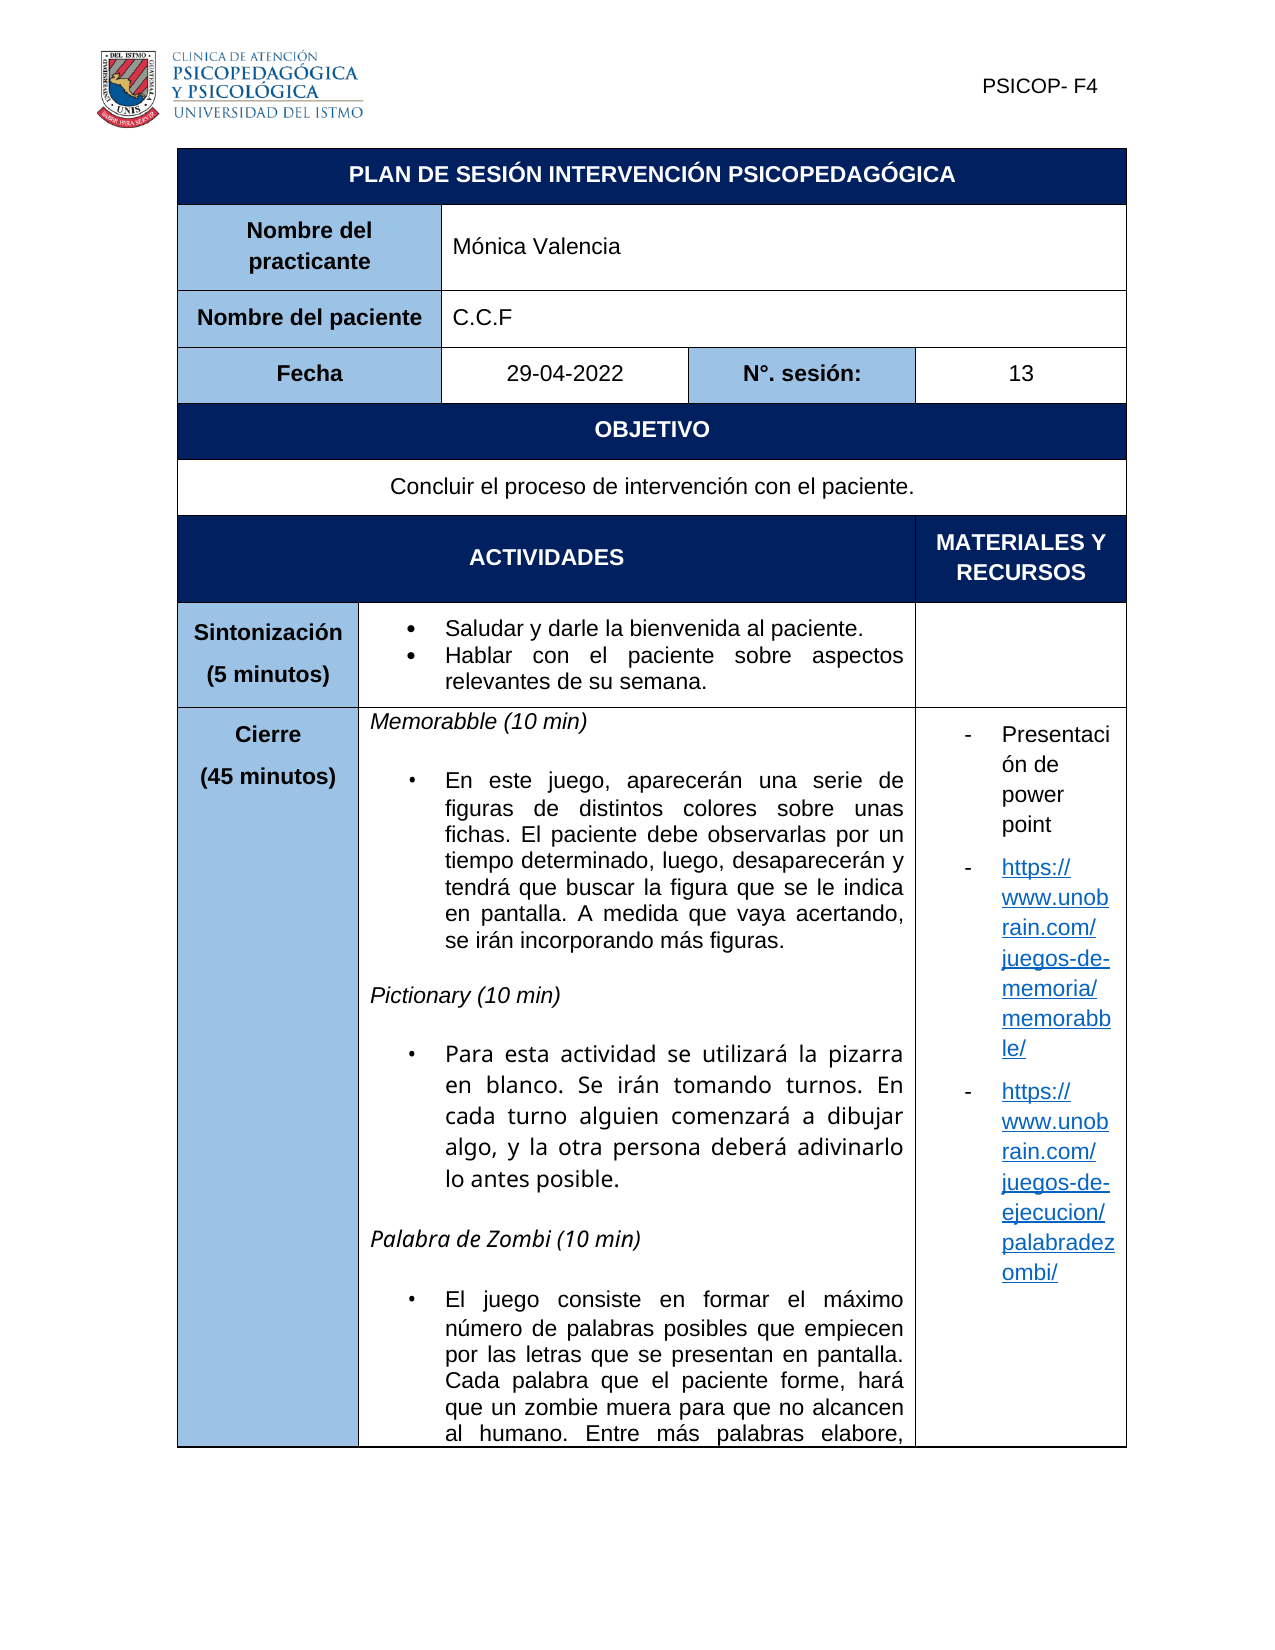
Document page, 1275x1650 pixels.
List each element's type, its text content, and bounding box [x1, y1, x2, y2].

table_cell N°. sesión: [689, 348, 915, 403]
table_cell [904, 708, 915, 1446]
table_cell Concluir el proceso de intervención con el paciente. [178, 460, 1126, 515]
table_cell 13 [916, 348, 1126, 403]
table_cell Nombre del practicante [178, 205, 441, 290]
table_cell Nombre del paciente [178, 291, 441, 347]
table_cell [916, 603, 1126, 707]
table_cell OBJETIVO [178, 404, 1126, 459]
table_cell Saludar y darle la bienvenida al paciente. Hablar con el paciente sobre aspectos relevantes de su semana. [359, 603, 915, 707]
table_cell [916, 708, 1126, 1446]
table_cell Sintonización (5 minutos) [178, 603, 358, 707]
table_cell Cierre (45 minutos) [178, 708, 358, 1446]
table_cell Fecha [178, 348, 441, 403]
picture [45, 21, 424, 163]
table_cell ACTIVIDADES [178, 516, 915, 602]
table_cell C.C.F [442, 291, 1126, 347]
table_header PLAN DE SESIÓN INTERVENCIÓN PSICOPEDAGÓGICA [178, 149, 1126, 204]
table_cell MATERIALES Y RECURSOS [916, 516, 1126, 602]
table_cell Mónica Valencia [442, 205, 1126, 290]
table_cell 29-04-2022 [442, 348, 688, 403]
